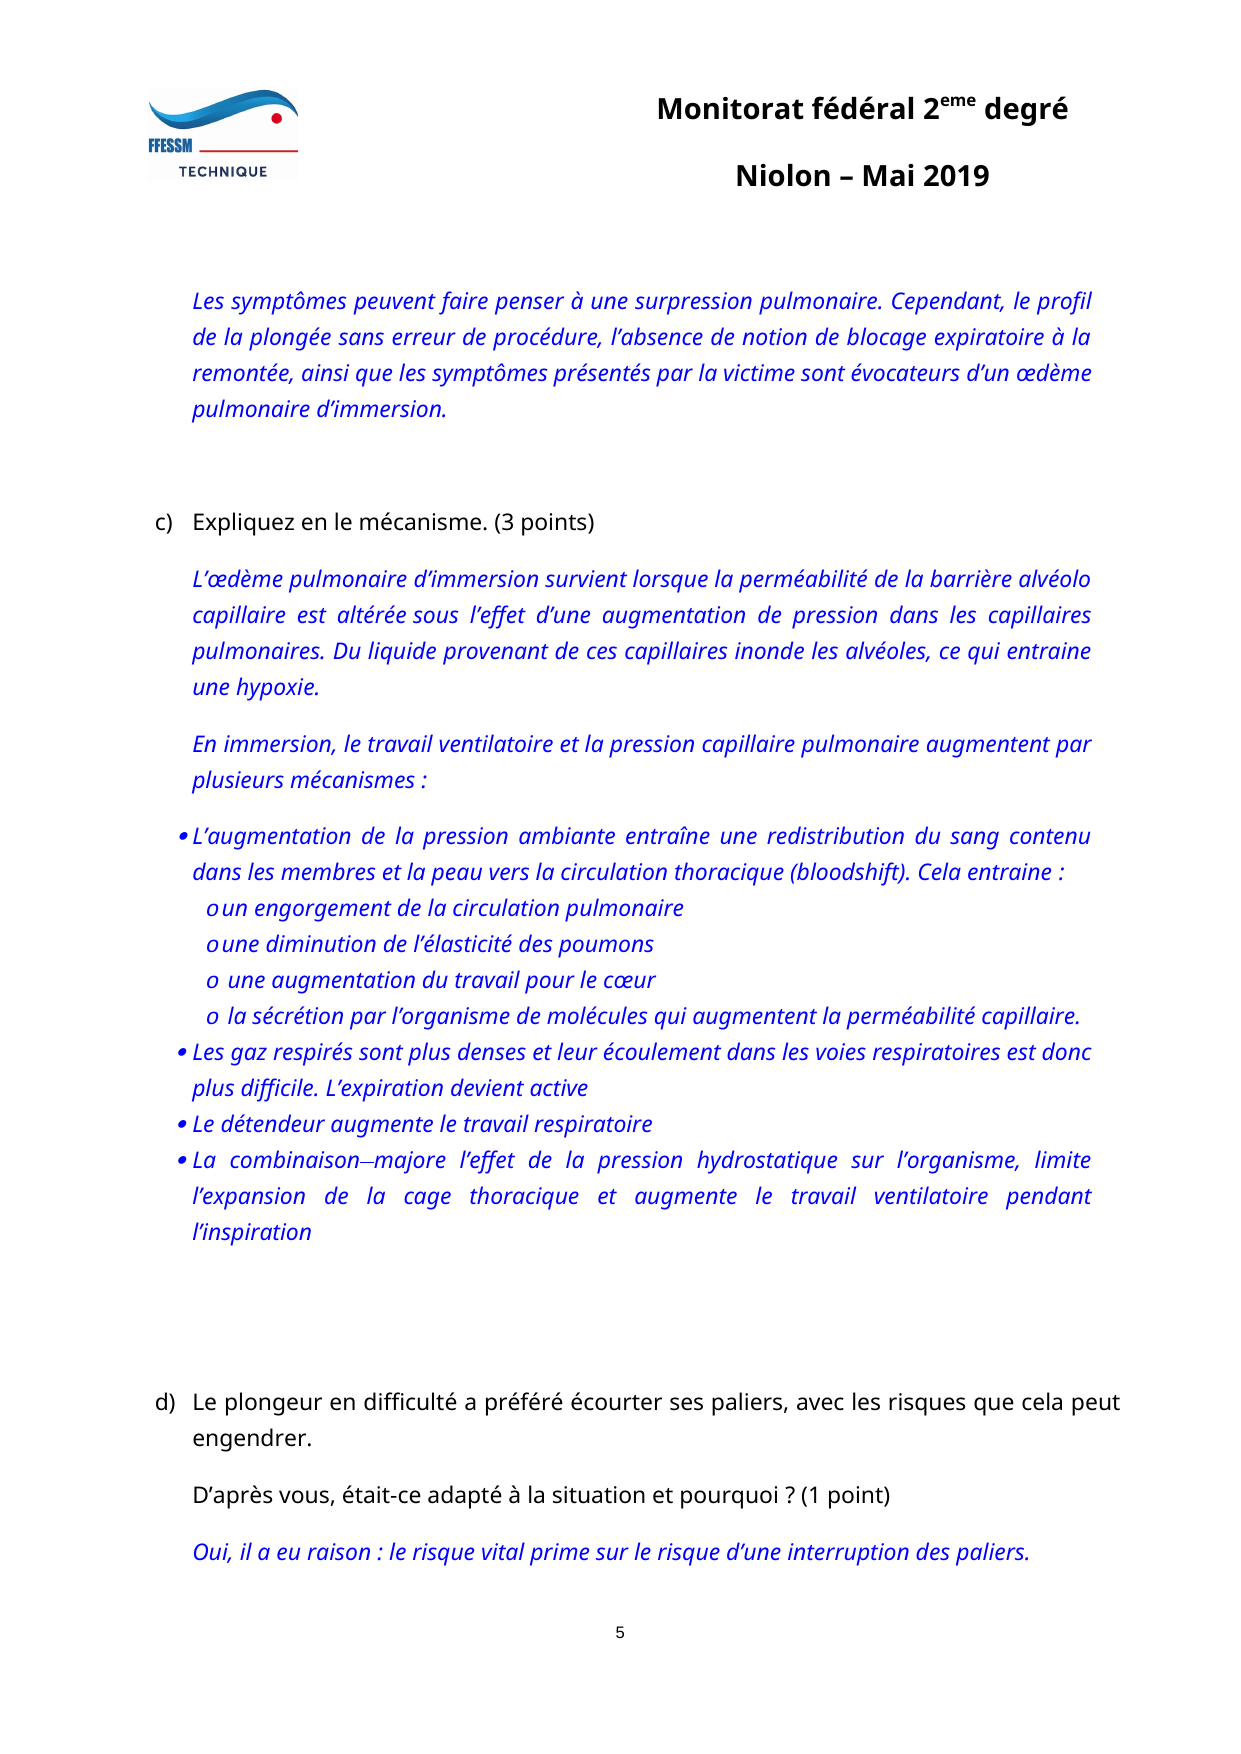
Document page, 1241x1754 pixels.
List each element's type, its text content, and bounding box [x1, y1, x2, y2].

text D’après vous, était-ce adapté à la situation et pourquoi ? (1 point) [192, 1479, 1093, 1510]
list Le détendeur augmente le travail respiratoire [176, 1108, 1093, 1139]
picture [147, 88, 299, 181]
list un engorgement de la circulation pulmonaire [206, 892, 1093, 923]
list Les gaz respirés sont plus denses et leur écoulement dans les voies respiratoires est donc plus difficile. L’expiration devient active [176, 1036, 1093, 1103]
text L’œdème pulmonaire d’immersion survient lorsque la perméabilité de la barrière alvéolo capillaire est altérée sous l’effet d’une augmentation de pression dans les capillaires pulmonaires. Du liquide provenant de ces capillaires inonde les alvéoles, ce qui entraine une hypoxie. [192, 563, 1093, 702]
list une diminution de l’élasticité des poumons [206, 928, 1093, 959]
list Le plongeur en difficulté a préféré écourter ses paliers, avec les risques que cela peut engendrer. [154, 1386, 1122, 1453]
list La combinaison majore l’effet de la pression hydrostatique sur l’organisme, limite l’expansion de la cage thoracique et augmente le travail ventilatoire pendant l’inspiration [176, 1144, 1093, 1247]
text Les symptômes peuvent faire penser à une surpression pulmonaire. Cependant, le profil de la plongée sans erreur de procédure, l’absence de notion de blocage expiratoire à la remontée, ainsi que les symptômes présentés par la victime sont évocateurs d’un œdème pulmonaire d’immersion. [192, 285, 1093, 424]
list une augmentation du travail pour le cœur [206, 964, 1093, 996]
text En immersion, le travail ventilatoire et la pression capillaire pulmonaire augmentent par plusieurs mécanismes : [192, 728, 1093, 795]
list Expliquez en le mécanisme. (3 points) [154, 506, 1093, 537]
list la sécrétion par l’organisme de molécules qui augmentent la perméabilité capillaire. [206, 1000, 1137, 1032]
list L’augmentation de la pression ambiante entraîne une redistribution du sang contenu dans les membres et la peau vers la circulation thoracique (bloodshift). Cela entraine : [177, 820, 1093, 887]
text Oui, il a eu raison : le risque vital prime sur le risque d’une interruption des paliers. [192, 1536, 1093, 1567]
